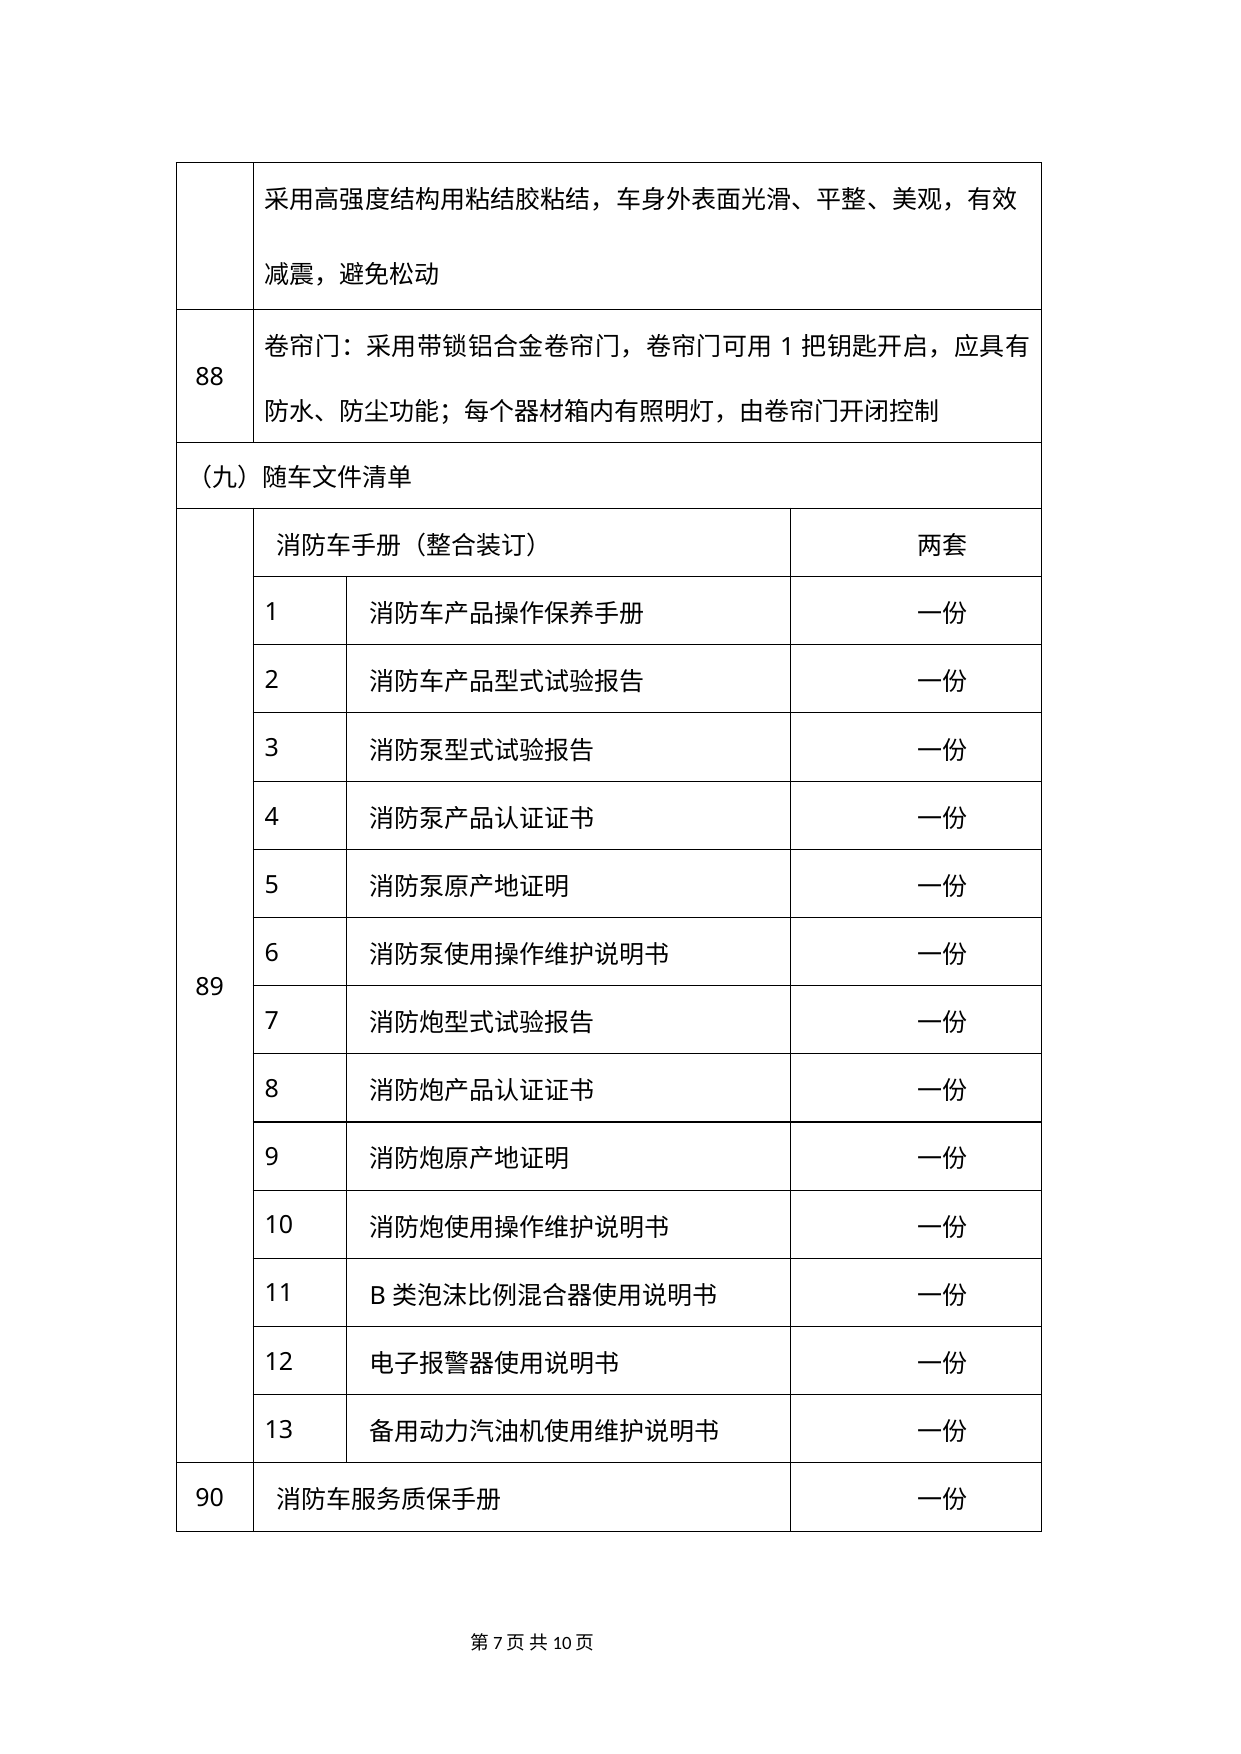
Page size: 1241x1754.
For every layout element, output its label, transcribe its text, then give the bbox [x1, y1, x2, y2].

table_cell 一份 [791, 1123, 1041, 1189]
table_cell 一份 [791, 1259, 1041, 1326]
table_cell 10 [254, 1191, 346, 1258]
table_cell 电子报警器使用说明书 [347, 1327, 790, 1394]
table_cell 消防炮使用操作维护说明书 [347, 1191, 790, 1258]
table_cell 一份 [791, 986, 1041, 1053]
table_cell 12 [254, 1327, 346, 1394]
table_cell [177, 509, 253, 1462]
table_cell 一份 [791, 918, 1041, 985]
table_cell 一份 [791, 1327, 1041, 1394]
table_cell 一份 [791, 1054, 1041, 1121]
table_cell 消防车服务质保手册 [254, 1463, 790, 1531]
table_cell 5 [254, 850, 346, 917]
table_cell 4 [254, 782, 346, 849]
table_cell 消防车产品操作保养手册 [347, 577, 790, 644]
table_cell B 类泡沫比例混合器使用说明书 [347, 1259, 790, 1326]
table_cell 8 [254, 1054, 346, 1121]
table_cell 一份 [791, 577, 1041, 644]
table_cell 卷帘门：采用带锁铝合金卷帘门，卷帘门可用 1 把钥匙开启，应具有防水、防尘功能；每个器材箱内有照明灯，由卷帘门开闭控制 [254, 310, 1041, 442]
table_cell 一份 [791, 1463, 1041, 1531]
table_cell 一份 [791, 850, 1041, 917]
table_cell 一份 [791, 782, 1041, 849]
table_cell 两套 [791, 509, 1041, 576]
table_cell 13 [254, 1395, 346, 1462]
table_cell 消防泵型式试验报告 [347, 713, 790, 781]
table_cell 7 [254, 986, 346, 1053]
table_cell 3 [254, 713, 346, 781]
table_cell [177, 1463, 253, 1531]
table_cell 6 [254, 918, 346, 985]
table_cell 2 [254, 645, 346, 712]
table_cell 11 [254, 1259, 346, 1326]
table_cell 消防车手册（整合装订） [254, 509, 790, 576]
table_cell 一份 [791, 645, 1041, 712]
table_cell 消防炮产品认证证书 [347, 1054, 790, 1121]
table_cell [254, 163, 1041, 308]
table_cell [177, 163, 253, 308]
table_cell 一份 [791, 1395, 1041, 1462]
table_cell 9 [254, 1123, 346, 1189]
table_cell 一份 [791, 1191, 1041, 1258]
table_cell 消防炮原产地证明 [347, 1123, 790, 1189]
table_cell [177, 310, 253, 442]
table_cell 消防泵原产地证明 [347, 850, 790, 917]
table_cell 消防车产品型式试验报告 [347, 645, 790, 712]
table_cell 消防泵使用操作维护说明书 [347, 918, 790, 985]
table_cell 1 [254, 577, 346, 644]
table_cell 消防泵产品认证证书 [347, 782, 790, 849]
table_cell 消防炮型式试验报告 [347, 986, 790, 1053]
table_cell 备用动力汽油机使用维护说明书 [347, 1395, 790, 1462]
table_cell 一份 [791, 713, 1041, 781]
table_cell （九）随车文件清单 [177, 443, 1041, 508]
